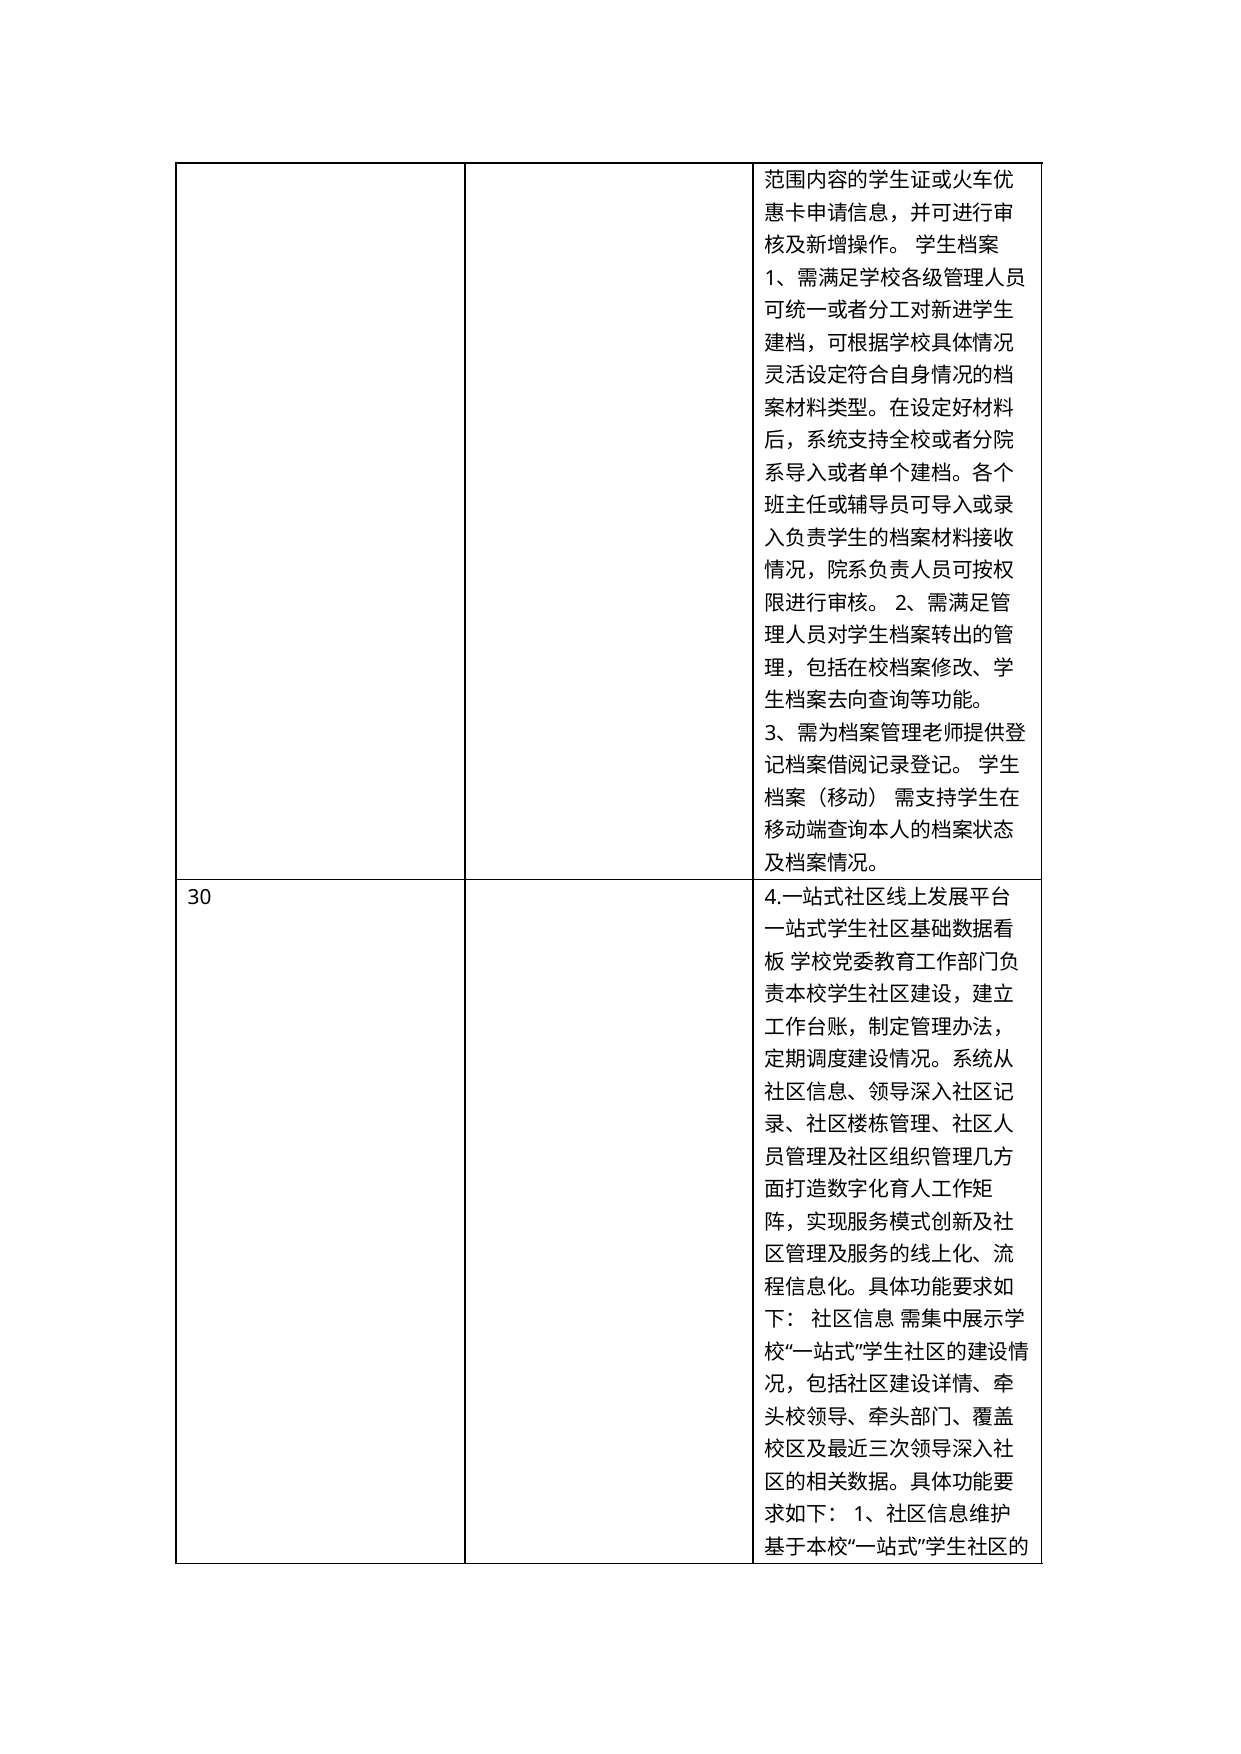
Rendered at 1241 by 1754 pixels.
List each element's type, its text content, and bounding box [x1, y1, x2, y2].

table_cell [754, 164, 1041, 878]
table_cell [466, 880, 752, 1563]
table_cell 30 [177, 880, 464, 1563]
table_cell 29 [177, 164, 464, 878]
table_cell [754, 880, 1041, 1563]
table_cell [466, 164, 752, 878]
